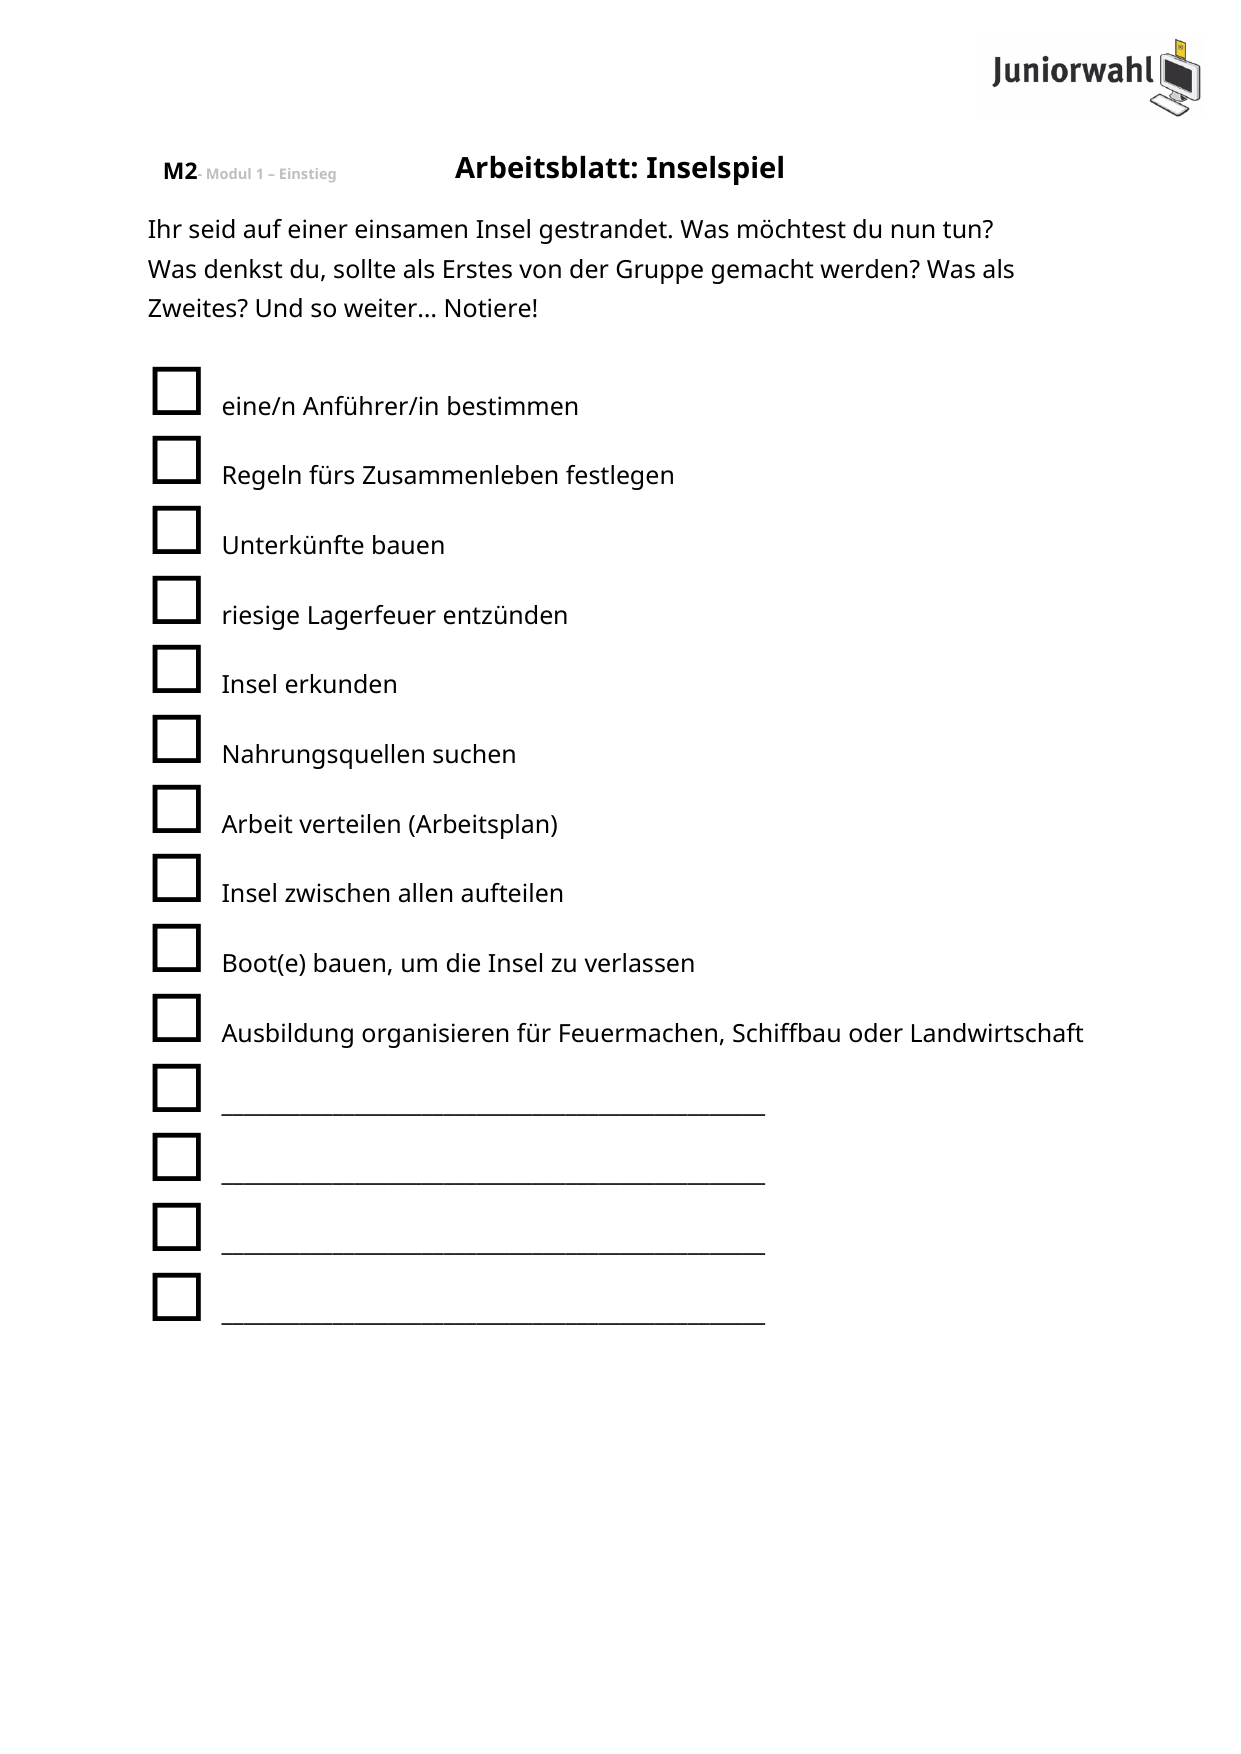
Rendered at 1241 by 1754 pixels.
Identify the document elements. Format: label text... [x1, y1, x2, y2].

list Insel zwischen allen aufteilen [148, 857, 1093, 917]
list Unterkünfte bauen [148, 508, 1093, 569]
text Ihr seid auf einer einsamen Insel gestrandet. Was möchtest du nun tun? [148, 212, 1093, 246]
list _________________________________________________ [148, 1205, 1093, 1266]
text Was denkst du, sollte als Erstes von der Gruppe gemacht werden? Was als Zweites? Und so weiter… Notiere! [148, 251, 1093, 324]
list Boot(e) bauen, um die Insel zu verlassen [148, 926, 1093, 987]
list riesige Lagerfeuer entzünden [148, 578, 1093, 638]
list Ausbildung organisieren für Feuermachen, Schiffbau oder Landwirtschaft [148, 996, 1093, 1057]
list eine/n Anführer/in bestimmen [148, 369, 1093, 429]
list _________________________________________________ [148, 1066, 1093, 1126]
list Insel erkunden [148, 648, 1093, 708]
list Regeln fürs Zusammenleben festlegen [148, 438, 1093, 499]
list Nahrungsquellen suchen [148, 717, 1093, 778]
list Arbeit verteilen (Arbeitsplan) [148, 787, 1093, 848]
list _________________________________________________ [148, 1135, 1093, 1196]
picture [979, 36, 1204, 119]
list _________________________________________________ [148, 1275, 1093, 1335]
text Arbeitsblatt: Inselspiel [148, 148, 1093, 187]
